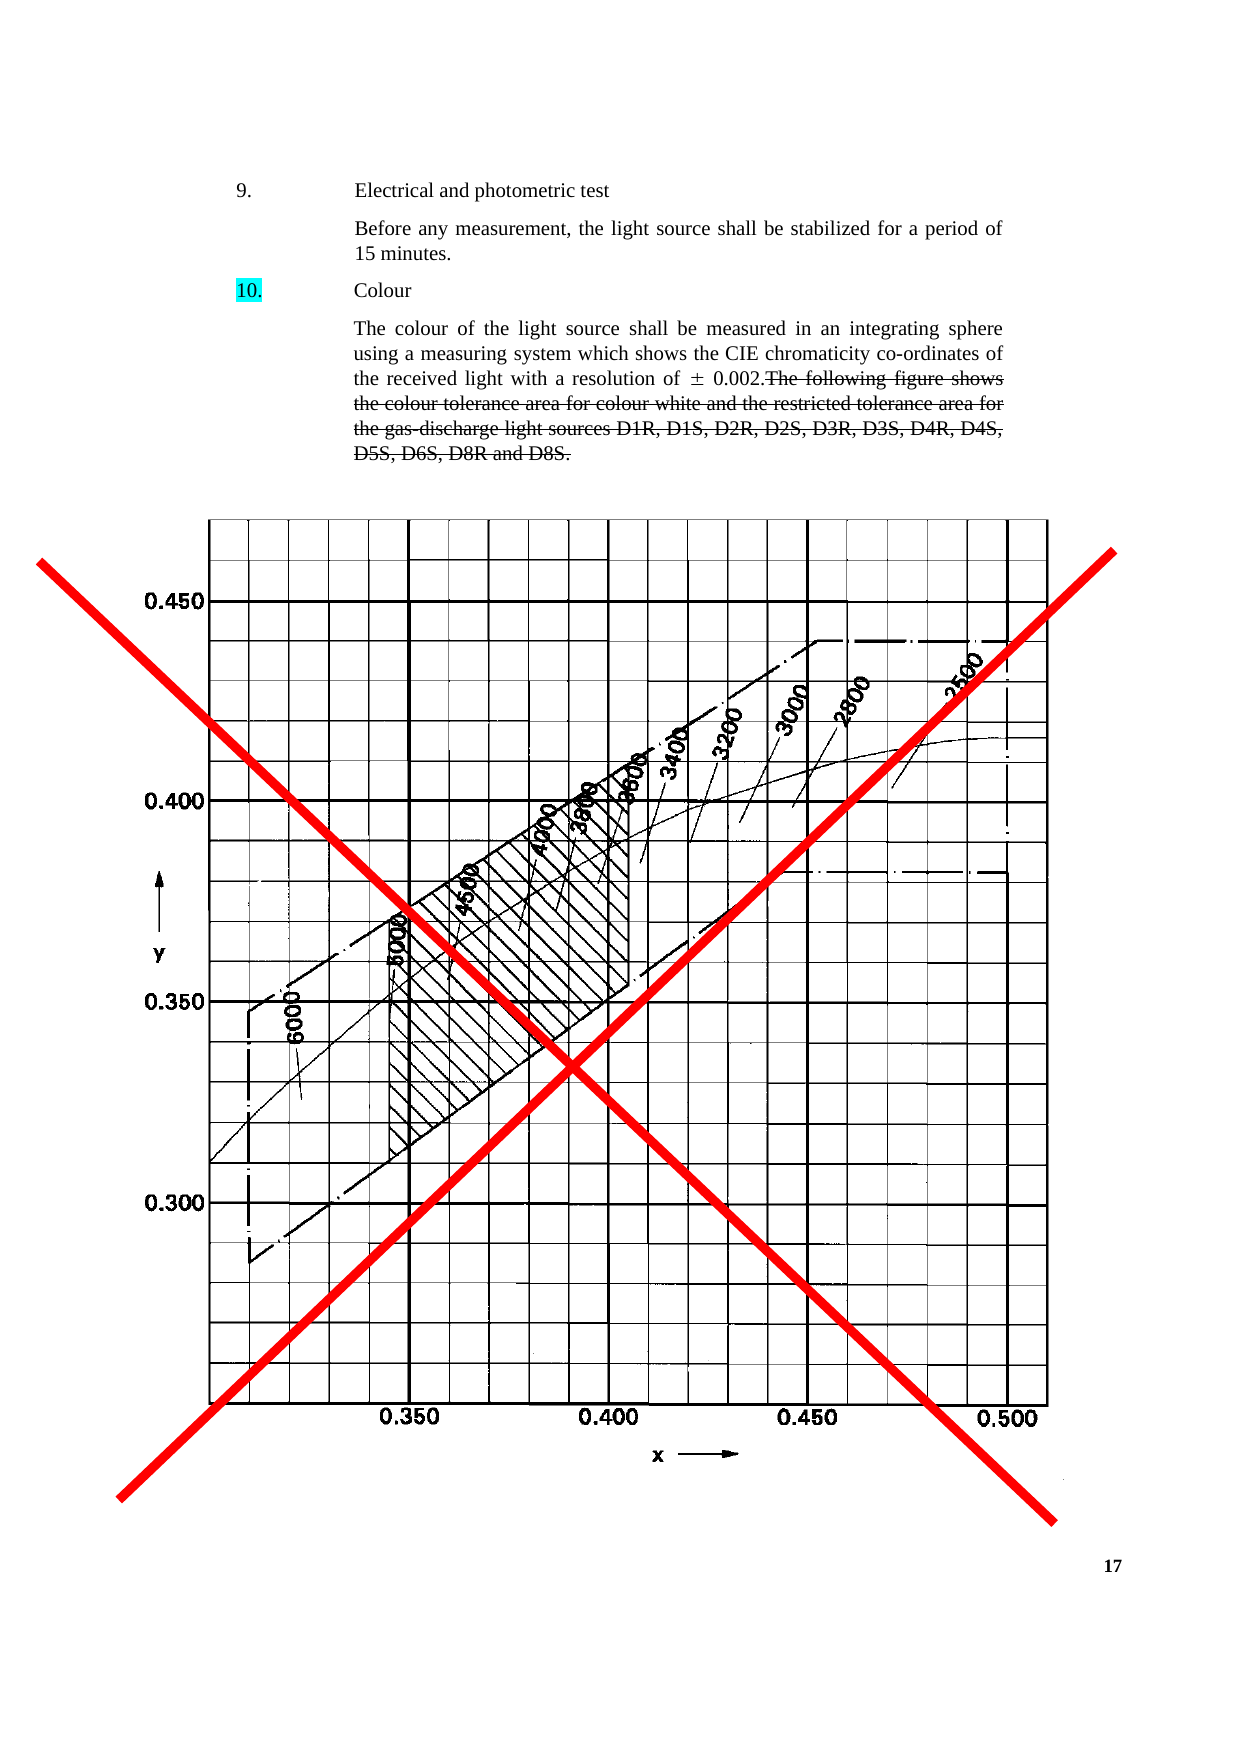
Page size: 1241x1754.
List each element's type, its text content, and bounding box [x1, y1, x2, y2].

text 9. Electrical and photometric test [236, 177, 1004, 202]
text The colour of the light source shall be measured in an integrating sphere using a measuring system which shows the CIE chromaticity co-ordinates of the received light with a resolution of 0.002.The following figure shows the colour tolerance area for colour white and the restricted tolerance area for the gas-discharge light sources D1R, D1S, D2R, D2S, D3R, D3S, D4R, D4S, D5S, D6S, D8R and D8S. [236, 315, 1004, 465]
picture [118, 644, 565, 1483]
picture [145, 1074, 1004, 1483]
picture [118, 487, 1104, 1059]
text Before any measurement, the light source shall be stabilized for a period of 15 minutes. [354, 215, 1004, 265]
picture [581, 568, 1104, 1483]
text 10. Colour [236, 277, 1004, 302]
